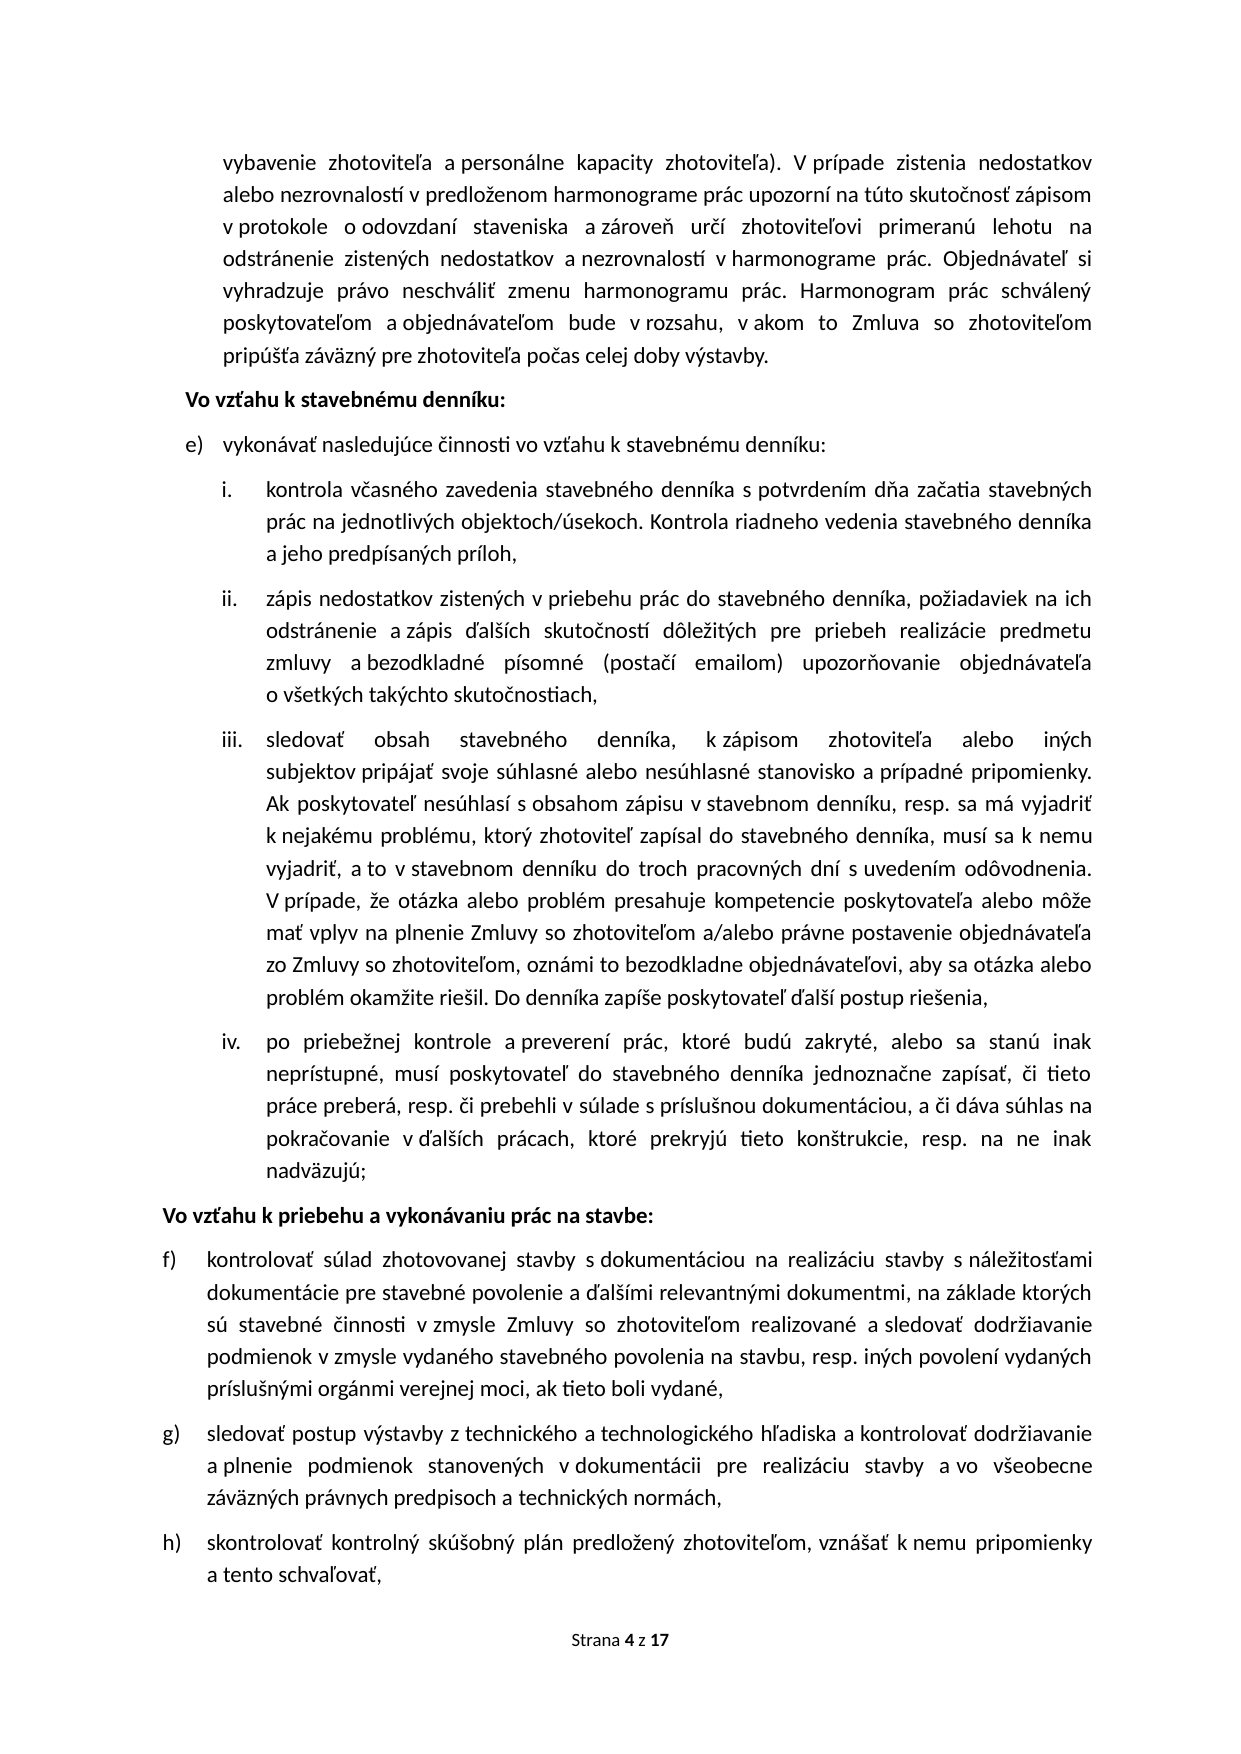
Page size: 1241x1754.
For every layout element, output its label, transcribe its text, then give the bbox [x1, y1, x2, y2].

list skontrolovať kontrolný skúšobný plán predložený zhotoviteľom, vznášať k nemu pripomienky a tento schvaľovať, [162, 1528, 1093, 1588]
list po priebežnej kontrole a preverení prác, ktoré budú zakryté, alebo sa stanú inak neprístupné, musí poskytovateľ do stavebného denníka jednoznačne zapísať, či tieto práce preberá, resp. či prebehli v súlade s príslušnou dokumentáciou, a či dáva súhlas na pokračovanie v ďalších prácach, ktoré prekryjú tieto konštrukcie, resp. na ne inak nadväzujú; [221, 1027, 1093, 1184]
text Vo vzťahu k stavebnému denníku: [177, 385, 1093, 413]
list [185, 148, 1093, 369]
list sledovať obsah stavebného denníka, k zápisom zhotoviteľa alebo iných subjektov pripájať svoje súhlasné alebo nesúhlasné stanovisko a prípadné pripomienky. Ak poskytovateľ nesúhlasí s obsahom zápisu v stavebnom denníku, resp. sa má vyjadriť k nejakému problému, ktorý zhotoviteľ zapísal do stavebného denníka, musí sa k nemu vyjadriť, a to v stavebnom denníku do troch pracovných dní s uvedením odôvodnenia. V prípade, že otázka alebo problém presahuje kompetencie poskytovateľa alebo môže mať vplyv na plnenie Zmluvy so zhotoviteľom a/alebo právne postavenie objednávateľa zo Zmluvy so zhotoviteľom, oznámi to bezodkladne objednávateľovi, aby sa otázka alebo problém okamžite riešil. Do denníka zapíše poskytovateľ ďalší postup riešenia, [221, 725, 1093, 1011]
list zápis nedostatkov zistených v priebehu prác do stavebného denníka, požiadaviek na ich odstránenie a zápis ďalších skutočností dôležitých pre priebeh realizácie predmetu zmluvy a bezodkladné písomné (postačí emailom) upozorňovanie objednávateľa o všetkých takýchto skutočnostiach, [221, 584, 1093, 708]
list kontrola včasného zavedenia stavebného denníka s potvrdením dňa začatia stavebných prác na jednotlivých objektoch/úsekoch. Kontrola riadneho vedenia stavebného denníka a jeho predpísaných príloh, [221, 475, 1093, 567]
list vykonávať nasledujúce činnosti vo vzťahu k stavebnému denníku: [185, 430, 1093, 458]
list kontrolovať súlad zhotovovanej stavby s dokumentáciou na realizáciu stavby s náležitosťami dokumentácie pre stavebné povolenie a ďalšími relevantnými dokumentmi, na základe ktorých sú stavebné činnosti v zmysle Zmluvy so zhotoviteľom realizované a sledovať dodržiavanie podmienok v zmysle vydaného stavebného povolenia na stavbu, resp. iných povolení vydaných príslušnými orgánmi verejnej moci, ak tieto boli vydané, [162, 1245, 1093, 1402]
list sledovať postup výstavby z technického a technologického hľadiska a kontrolovať dodržiavanie a plnenie podmienok stanovených v dokumentácii pre realizáciu stavby a vo všeobecne záväzných právnych predpisoch a technických normách, [162, 1419, 1093, 1511]
text Vo vzťahu k priebehu a vykonávaniu prác na stavbe: [162, 1201, 1093, 1229]
